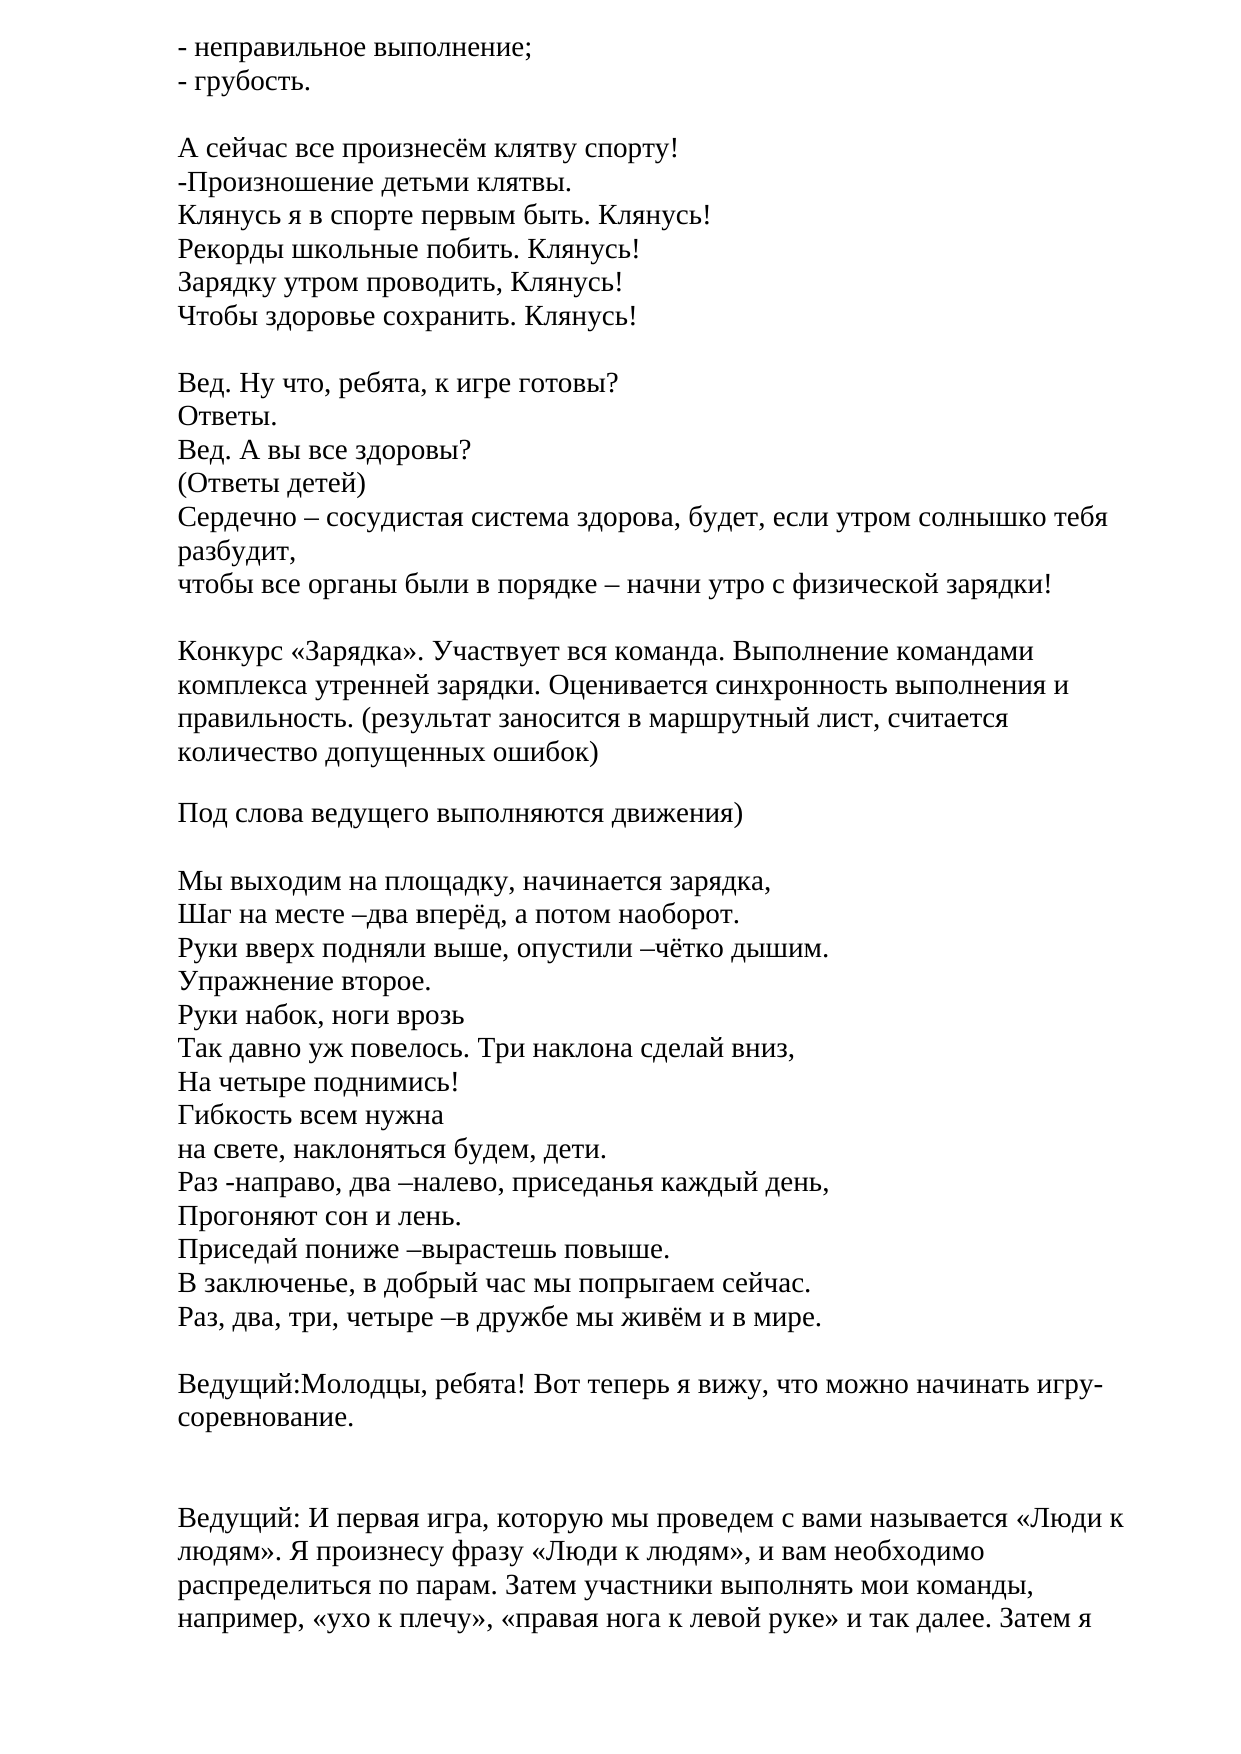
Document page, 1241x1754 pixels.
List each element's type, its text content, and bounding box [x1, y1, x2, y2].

text Руки набок, ноги врозь [177, 997, 1152, 1030]
text Сердечно – сосудистая система здорова, будет, если утром солнышко тебя разбудит, [177, 499, 1152, 566]
text - неправильное выполнение; [177, 29, 1152, 63]
text - грубость. [177, 63, 1152, 97]
text Конкурс «Зарядка». Участвует вся команда. Выполнение командами комплекса утренней зарядки. Оценивается синхронность выполнения и правильность. (результат заносится в маршрутный лист, считается количество допущенных ошибок) [177, 633, 1152, 796]
text Рекорды школьные побить. Клянусь! [177, 231, 1152, 264]
text (Ответы детей) [177, 466, 1152, 499]
text Шаг на месте –два вперёд, а потом наоборот. [177, 896, 1152, 930]
text В заключенье, в добрый час мы попрыгаем сейчас. [177, 1265, 1152, 1299]
text Вед. Ну что, ребята, к игре готовы? [177, 365, 1152, 398]
text Ответы. [177, 398, 1152, 432]
text Так давно уж повелось. Три наклона сделай вниз, [177, 1030, 1152, 1064]
text Зарядку утром проводить, Клянусь! [177, 264, 1152, 298]
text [177, 1500, 1152, 1634]
text Прогоняют сон и лень. [177, 1198, 1152, 1232]
text Чтобы здоровье сохранить. Клянусь! [177, 298, 1152, 331]
text Клянусь я в спорте первым быть. Клянусь! [177, 197, 1152, 231]
text Под слова ведущего выполняются движения) [177, 796, 1152, 829]
text На четыре поднимись! [177, 1064, 1152, 1097]
text Упражнение второе. [177, 963, 1152, 997]
text на свете, наклоняться будем, дети. [177, 1131, 1152, 1164]
text Раз, два, три, четыре –в дружбе мы живём и в мире. [177, 1299, 1152, 1332]
text Гибкость всем нужна [177, 1097, 1152, 1131]
text Мы выходим на площадку, начинается зарядка, [177, 863, 1152, 896]
text чтобы все органы были в порядке – начни утро с физической зарядки! [177, 566, 1152, 600]
text А сейчас все произнесём клятву спорту! [177, 130, 1152, 164]
text -Произношение детьми клятвы. [177, 164, 1152, 197]
text Раз -направо, два –налево, приседанья каждый день, [177, 1164, 1152, 1198]
text Ведущий:Молодцы, ребята! Вот теперь я вижу, что можно начинать игру-соревнование. [177, 1366, 1152, 1433]
text Приседай пониже –вырастешь повыше. [177, 1232, 1152, 1265]
text Вед. А вы все здоровы? [177, 432, 1152, 466]
text Руки вверх подняли выше, опустили –чётко дышим. [177, 930, 1152, 963]
